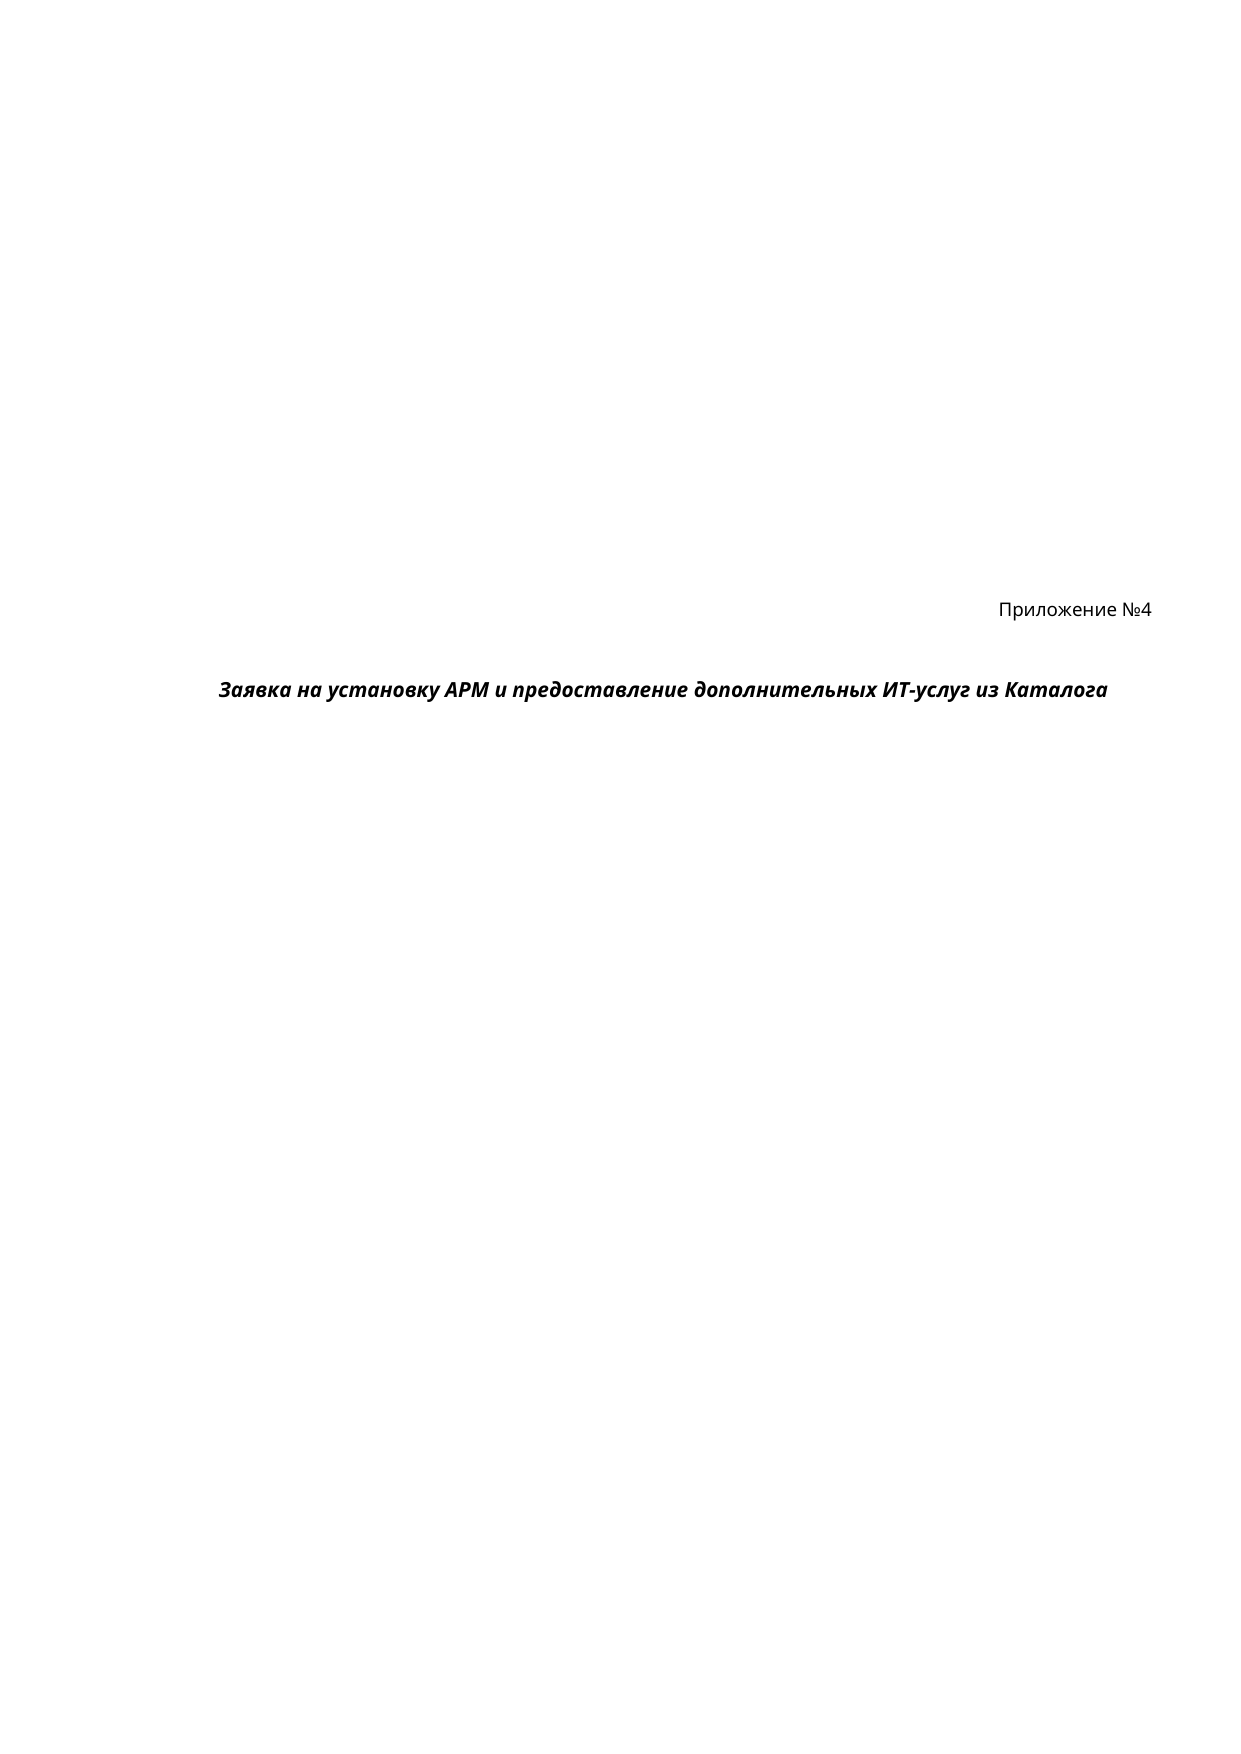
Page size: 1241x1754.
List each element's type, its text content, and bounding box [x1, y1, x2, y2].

subtitle Приложение №4 [886, 597, 1152, 622]
text Заявка на установку АРМ и предоставление дополнительных ИТ-услуг из Каталога [177, 675, 1152, 703]
